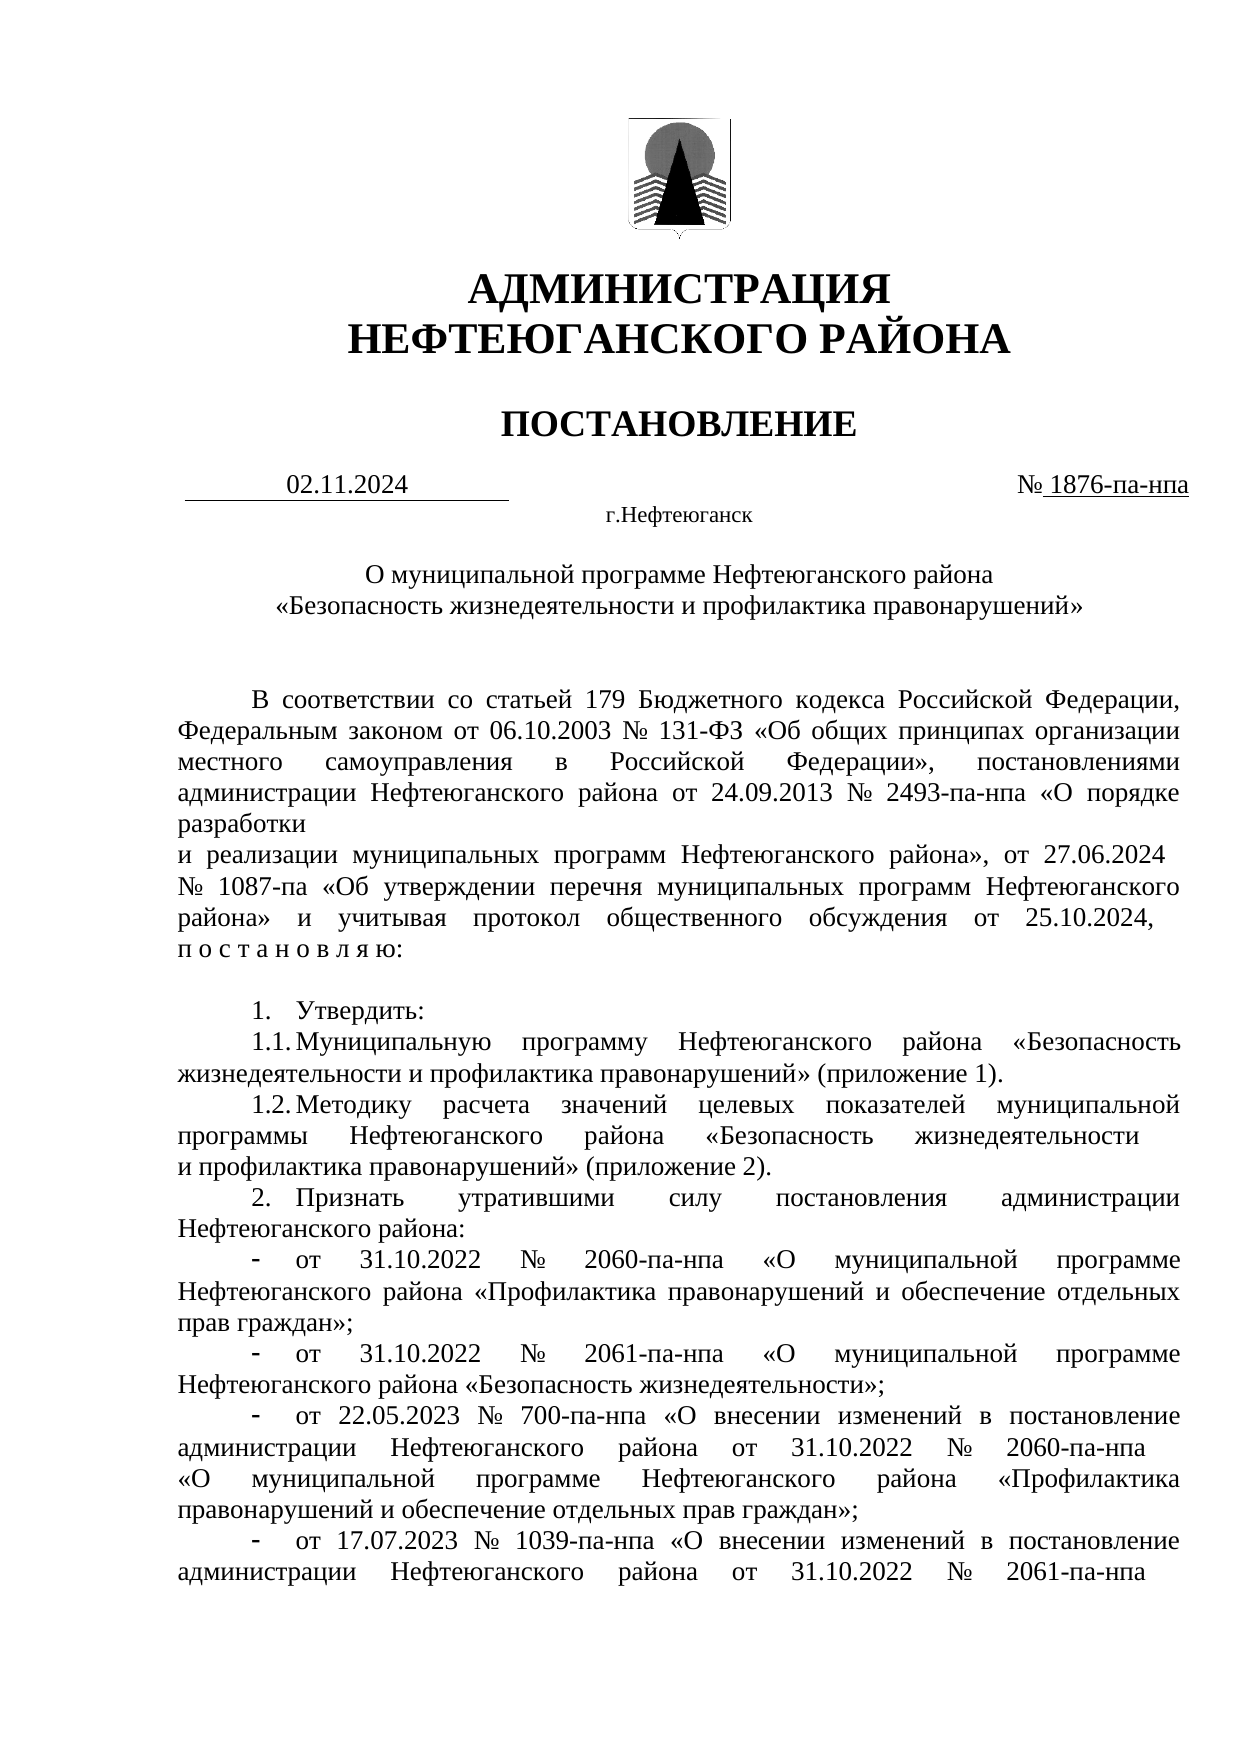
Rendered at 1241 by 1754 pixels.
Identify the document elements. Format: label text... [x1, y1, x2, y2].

text О муниципальной программе Нефтеюганского района [177, 558, 1181, 589]
text АДМИНИСТРАЦИЯ [177, 262, 1181, 313]
list Признать утратившими силу постановления администрации Нефтеюганского района: [177, 1181, 1181, 1243]
text НЕФТЕЮГАНСКОГО РАЙОНА [177, 313, 1181, 363]
list от 22.05.2023 № 700-па-нпа «О внесении изменений в постановление администрации Нефтеюганского района от 31.10.2022 № 2060-па-нпа «О муниципальной программе Нефтеюганского района «Профилактика правонарушений и обеспечение отдельных прав граждан»; [177, 1399, 1181, 1524]
table_header 02.11.2024 [185, 469, 509, 500]
list Методику расчета значений целевых показателей муниципальной программы Нефтеюганского района «Безопасность жизнедеятельности и профилактика правонарушений» (приложение 2). [177, 1088, 1181, 1181]
list Утвердить: [177, 994, 1181, 1026]
text «Безопасность жизнедеятельности и профилактика правонарушений» [177, 589, 1181, 621]
list Муниципальную программу Нефтеюганского района «Безопасность жизнедеятельности и профилактика правонарушений» (приложение 1). [177, 1026, 1181, 1088]
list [177, 1524, 1181, 1587]
text В соответствии со статьей 179 Бюджетного кодекса Российской Федерации, Федеральным законом от 06.10.2003 № 131-ФЗ «Об общих принципах организации местного самоуправления в Российской Федерации», постановлениями администрации Нефтеюганского района от 24.09.2013 № 2493-па-нпа «О порядке разработки и реализации муниципальных программ Нефтеюганского района», от 27.06.2024 № 1087-па «Об утверждении перечня муниципальных программ Нефтеюганского района» и учитывая протокол общественного обсуждения от 25.10.2024, п о с т а н о в л я ю: [177, 683, 1181, 963]
text г.Нефтеюганск [177, 501, 1181, 527]
list от 31.10.2022 № 2060-па-нпа «О муниципальной программе Нефтеюганского района «Профилактика правонарушений и обеспечение отдельных прав граждан»; [177, 1243, 1181, 1337]
list от 31.10.2022 № 2061-па-нпа «О муниципальной программе Нефтеюганского района «Безопасность жизнедеятельности»; [177, 1337, 1181, 1399]
text постановление [177, 401, 1181, 444]
table_header № 1876-па-нпа [509, 469, 1196, 500]
